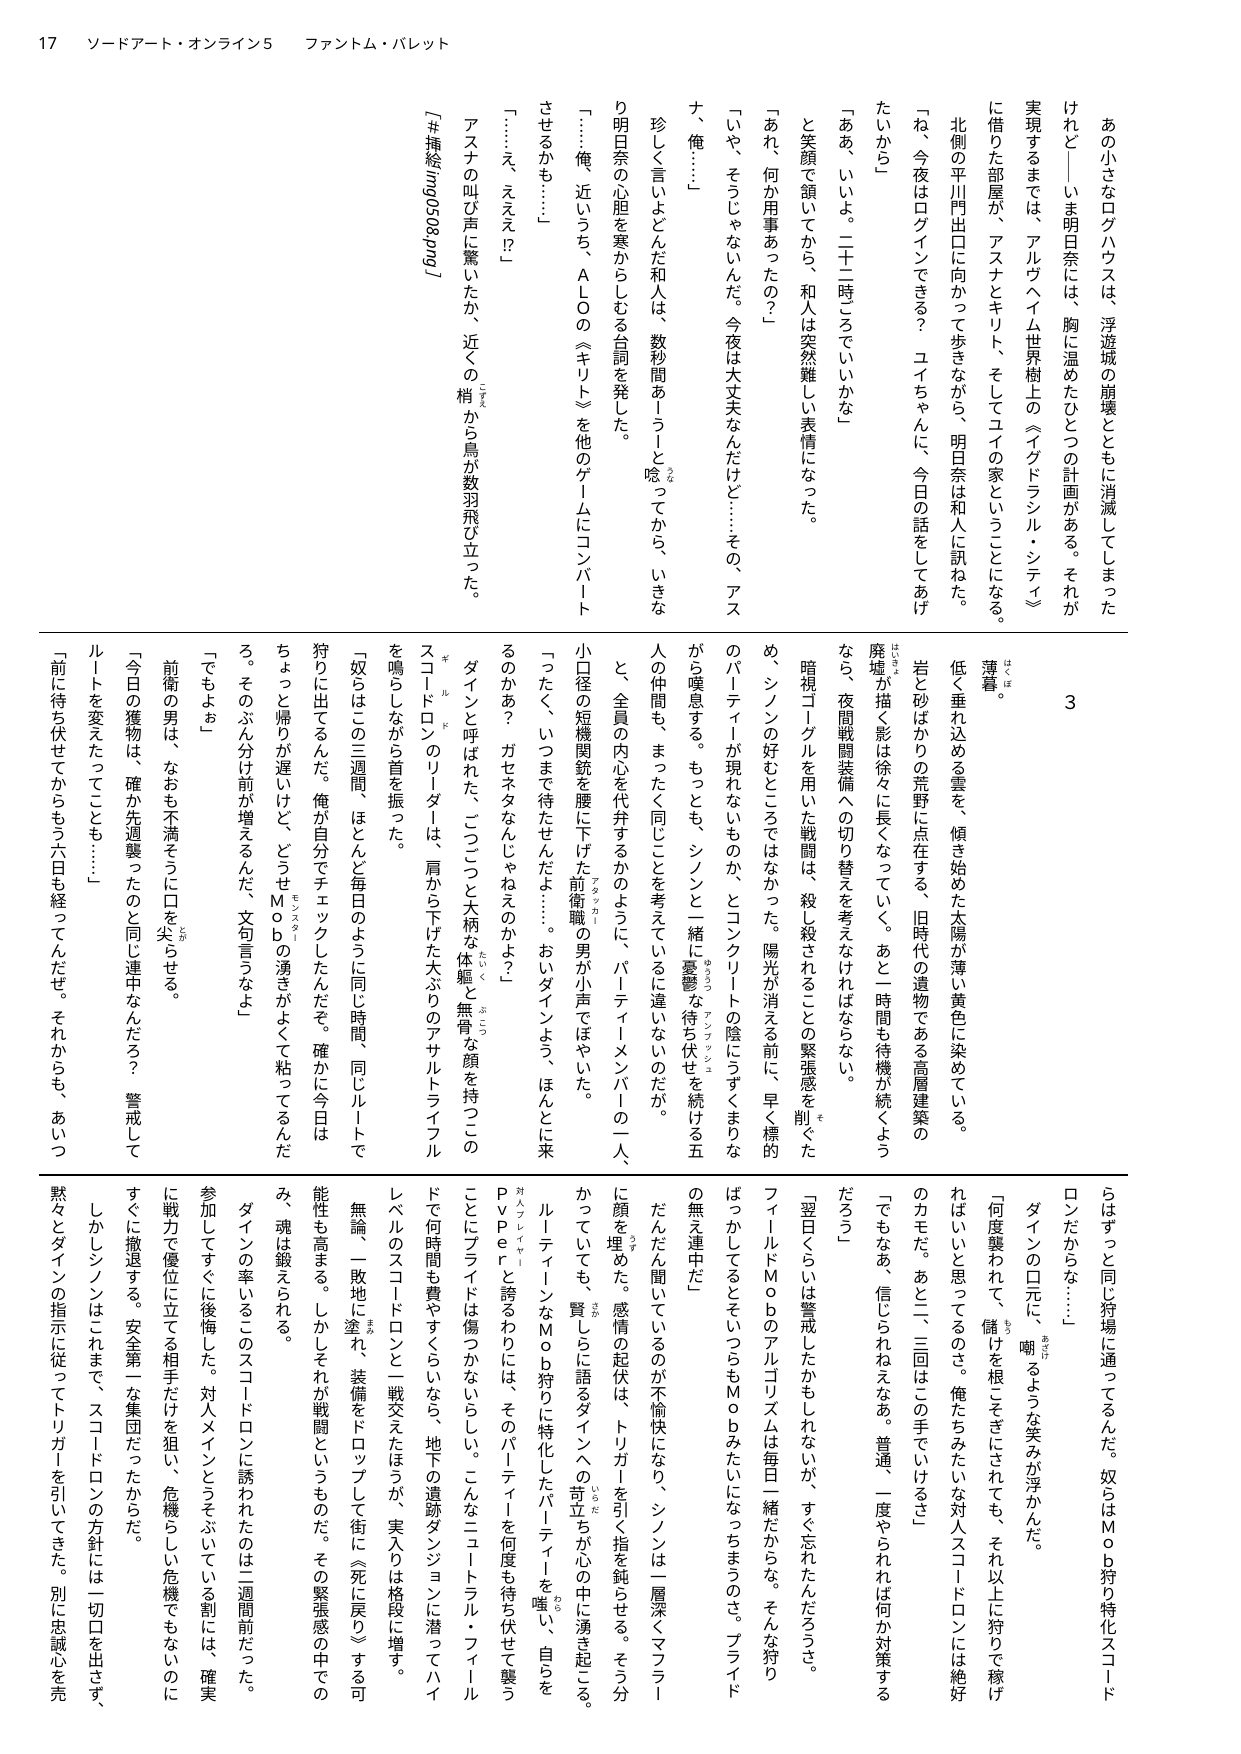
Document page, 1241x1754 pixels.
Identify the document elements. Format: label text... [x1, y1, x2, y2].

text ダインと呼ばれた、ごつごつと大柄なとな顔を持つこののリーダーは、肩から下げた大ぶりのアサルトライフルを鳴らしながら首を振った。 [377, 643, 489, 1163]
text 「……俺、近いうち、ＡＬＯの《キリト》を他のゲームにコンバートさせるかも……」 [527, 100, 602, 621]
text あの小さなログハウスは、浮遊城の崩壊とともに消滅してしまったけれど――いま明日奈には、胸に温めたひとつの計画がある。それが実現するまでは、アルヴヘイム世界樹上の《イグドラシル・シティ》に借りた部屋が、アスナとキリト、そしてユイの家ということになる。 [977, 100, 1127, 621]
text 低く垂れ込める雲を、傾き始めた太陽が薄い黄色に染めている。 [939, 643, 977, 1163]
text 珍しく言いよどんだ和人は、数秒間あーうーとってから、いきなり明日奈の心胆を寒からしむる台詞を発した。 [602, 100, 677, 621]
text ３ [1052, 643, 1089, 1163]
text 「前に待ち伏せてからもう六日も経ってんだぜ。それからも、あいつらはずっと同じ狩場に通ってるんだ。奴らはＭｏｂ狩り特化スコードロンだからな……」 [39, 643, 77, 1163]
text ダインの率いるこのスコードロンに誘われたのは二週間前だった。参加してすぐに後悔した。対人メインとうそぶいている割には、確実に戦力で優位に立てる相手だけを狙い、危機らしい危機でもないのにすぐに撤退する。安全第一な集団だったからだ。 [114, 1185, 264, 1706]
text 。 [977, 643, 1014, 1163]
text ルーティーンなＭｏｂ狩りに特化したパーティーをい、自らをと誇るわりには、そのパーティーを何度も待ち伏せて襲うことにプライドは傷つかないらしい。こんなニュートラル・フィールドで何時間も費やすくらいなら、地下の遺跡ダンジョンに潜ってハイレベルのスコードロンと一戦交えたほうが、実入りは格段に増す。 [377, 1185, 564, 1706]
text と笑顔で頷いてから、和人は突然難しい表情になった。 [789, 100, 827, 621]
text 「いや、そうじゃないんだ。今夜は大丈夫なんだけど……その、アスナ、俺……」 [677, 100, 752, 621]
text 「翌日くらいは警戒したかもしれないが、すぐ忘れたんだろうさ。フィールドＭｏｂのアルゴリズムは毎日一緒だからな。そんな狩りばっかしてるとそいつらもＭｏｂみたいになっちまうのさ。プライドの無え連中だ」 [677, 1185, 827, 1706]
text しかしシノンはこれまで、スコードロンの方針には一切口を出さず、黙々とダインの指示に従ってトリガーを引いてきた。別に忠誠心を売り物にしているわけではない。いつか敵としてダインと戦場でまみえたときに、蓄積したデータから思考・行動を読み、必殺の一弾をしてやるためだ。 [39, 1185, 114, 1706]
text 「ね、今夜はログインできる？ ユイちゃんに、今日の話をしてあげたいから」 [864, 100, 939, 621]
text 「あれ、何か用事あったの？」 [752, 100, 789, 621]
text 前衛の男は、なおも不満そうに口をらせる。 [152, 643, 189, 1163]
text 「何度襲われて、けを根こそぎにされても、それ以上に狩りで稼げればいいと思ってるのさ。俺たちみたいな対人スコードロンには絶好のカモだ。あと二、三回はこの手でいけるさ」 [902, 1185, 1014, 1706]
text 無論、一敗地にれ、装備をドロップして街に《死に戻り》する可能性も高まる。しかしそれが戦闘というものだ。その緊張感の中でのみ、魂は鍛えられる。 [264, 1185, 377, 1706]
text 「奴らはこの三週間、ほとんど毎日のように同じ時間、同じルートで狩りに出てるんだ。俺が自分でチェックしたんだぞ。確かに今日はちょっと帰りが遅いけど、どうせの湧きがよくて粘ってるんだろ。そのぶん分け前が増えるんだ、文句言うなよ」 [227, 643, 377, 1163]
text 「でもよぉ」 [189, 643, 227, 1163]
text だんだん聞いているのが不愉快になり、シノンは一層深くマフラーに顔をめた。感情の起伏は、トリガーを引く指を鈍らせる。そう分かっていても、しらに語るダインへのちが心の中に湧き起こる。 [564, 1185, 677, 1706]
text アスナの叫び声に驚いたか、近くのから鳥が数羽飛び立った。 [452, 100, 489, 621]
text 「……え、えええ!?」 [489, 100, 527, 621]
text 岩と砂ばかりの荒野に点在する、旧時代の遺物である高層建築のが描く影は徐々に長くなっていく。あと一時間も待機が続くようなら、夜間戦闘装備への切り替えを考えなければならない。 [827, 643, 939, 1163]
text 「ったく、いつまで待たせんだよ……。おいダインよう、ほんとに来るのかあ？ ガセネタなんじゃねえのかよ？」 [489, 643, 564, 1163]
text 暗視ゴーグルを用いた戦闘は、殺し殺されることの緊張感をぐため、シノンの好むところではなかった。陽光が消える前に、早く標的のパーティーが現れないものか、とコンクリートの陰にうずくまりながら嘆息する。もっとも、シノンと一緒になを続ける五人の仲間も、まったく同じことを考えているに違いないのだが。 [639, 643, 827, 1163]
text 「でもなあ、信じられねえなあ。普通、一度やられれば何か対策するだろう」 [827, 1185, 902, 1706]
text 北側の平川門出口に向かって歩きながら、明日奈は和人に訊ねた。 [939, 100, 977, 621]
text ［＃挿絵img0508.png］ [414, 100, 452, 621]
text ダインの口元に、るような笑みが浮かんだ。 [1014, 1185, 1052, 1706]
text 「ああ、いいよ。二十二時ごろでいいかな」 [827, 100, 864, 621]
text と、全員の内心を代弁するかのように、パーティーメンバーの一人、小口径の短機関銃を腰に下げたの男が小声でぼやいた。 [564, 643, 639, 1163]
text 「今日の獲物は、確か先週襲ったのと同じ連中なんだろ？ 警戒してルートを変えたってことも……」 [77, 643, 152, 1163]
text 「前に待ち伏せてからもう六日も経ってんだぜ。それからも、あいつらはずっと同じ狩場に通ってるんだ。奴らはＭｏｂ狩り特化スコードロンだからな……」 [1052, 1185, 1127, 1706]
